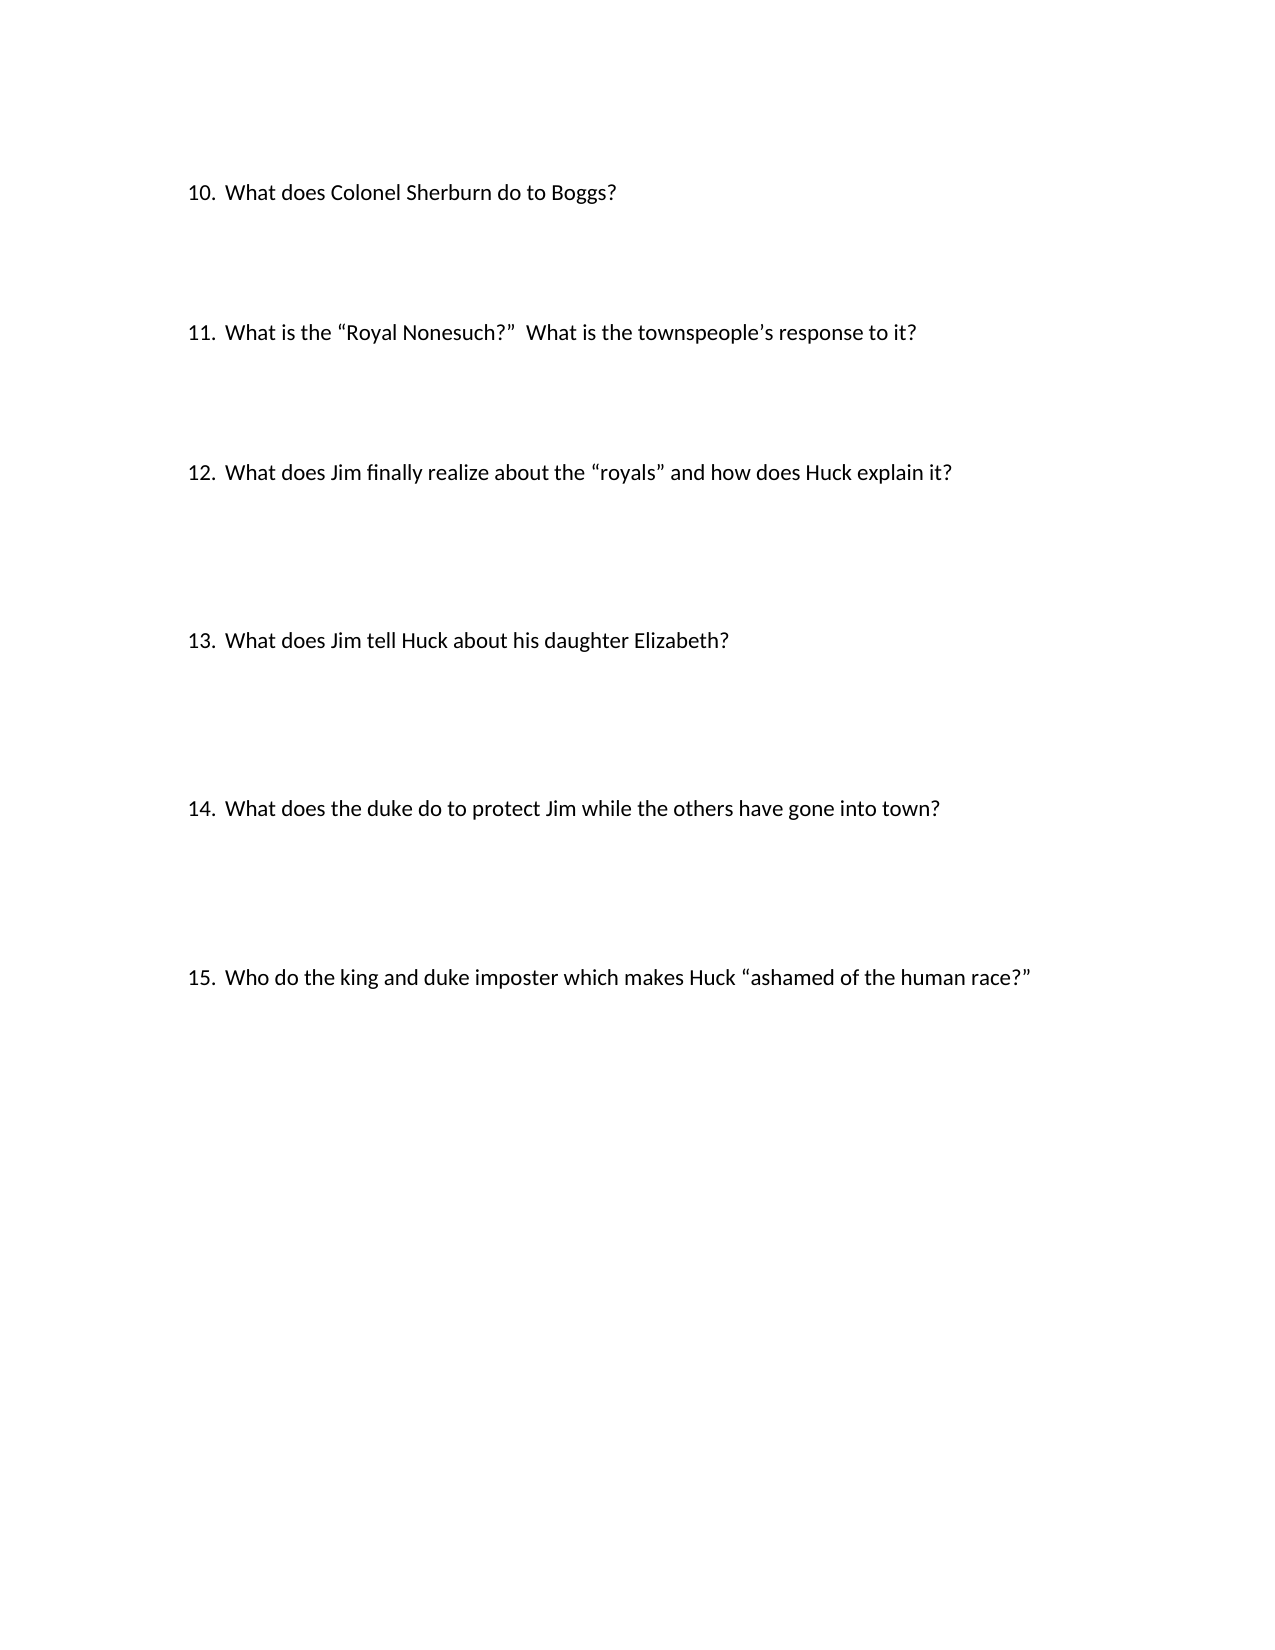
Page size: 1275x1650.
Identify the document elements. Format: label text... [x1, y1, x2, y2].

list What is the “Royal Nonesuch?” What is the townspeople’s response to it? [187, 318, 1125, 346]
list What does the duke do to protect Jim while the others have gone into town? [187, 794, 1125, 822]
list Who do the king and duke imposter which makes Huck “ashamed of the human race?” [187, 963, 1125, 991]
list What does Colonel Sherburn do to Boggs? [187, 178, 1125, 206]
list What does Jim tell Huck about his daughter Elizabeth? [187, 626, 1125, 654]
list What does Jim finally realize about the “royals” and how does Huck explain it? [187, 458, 1125, 486]
